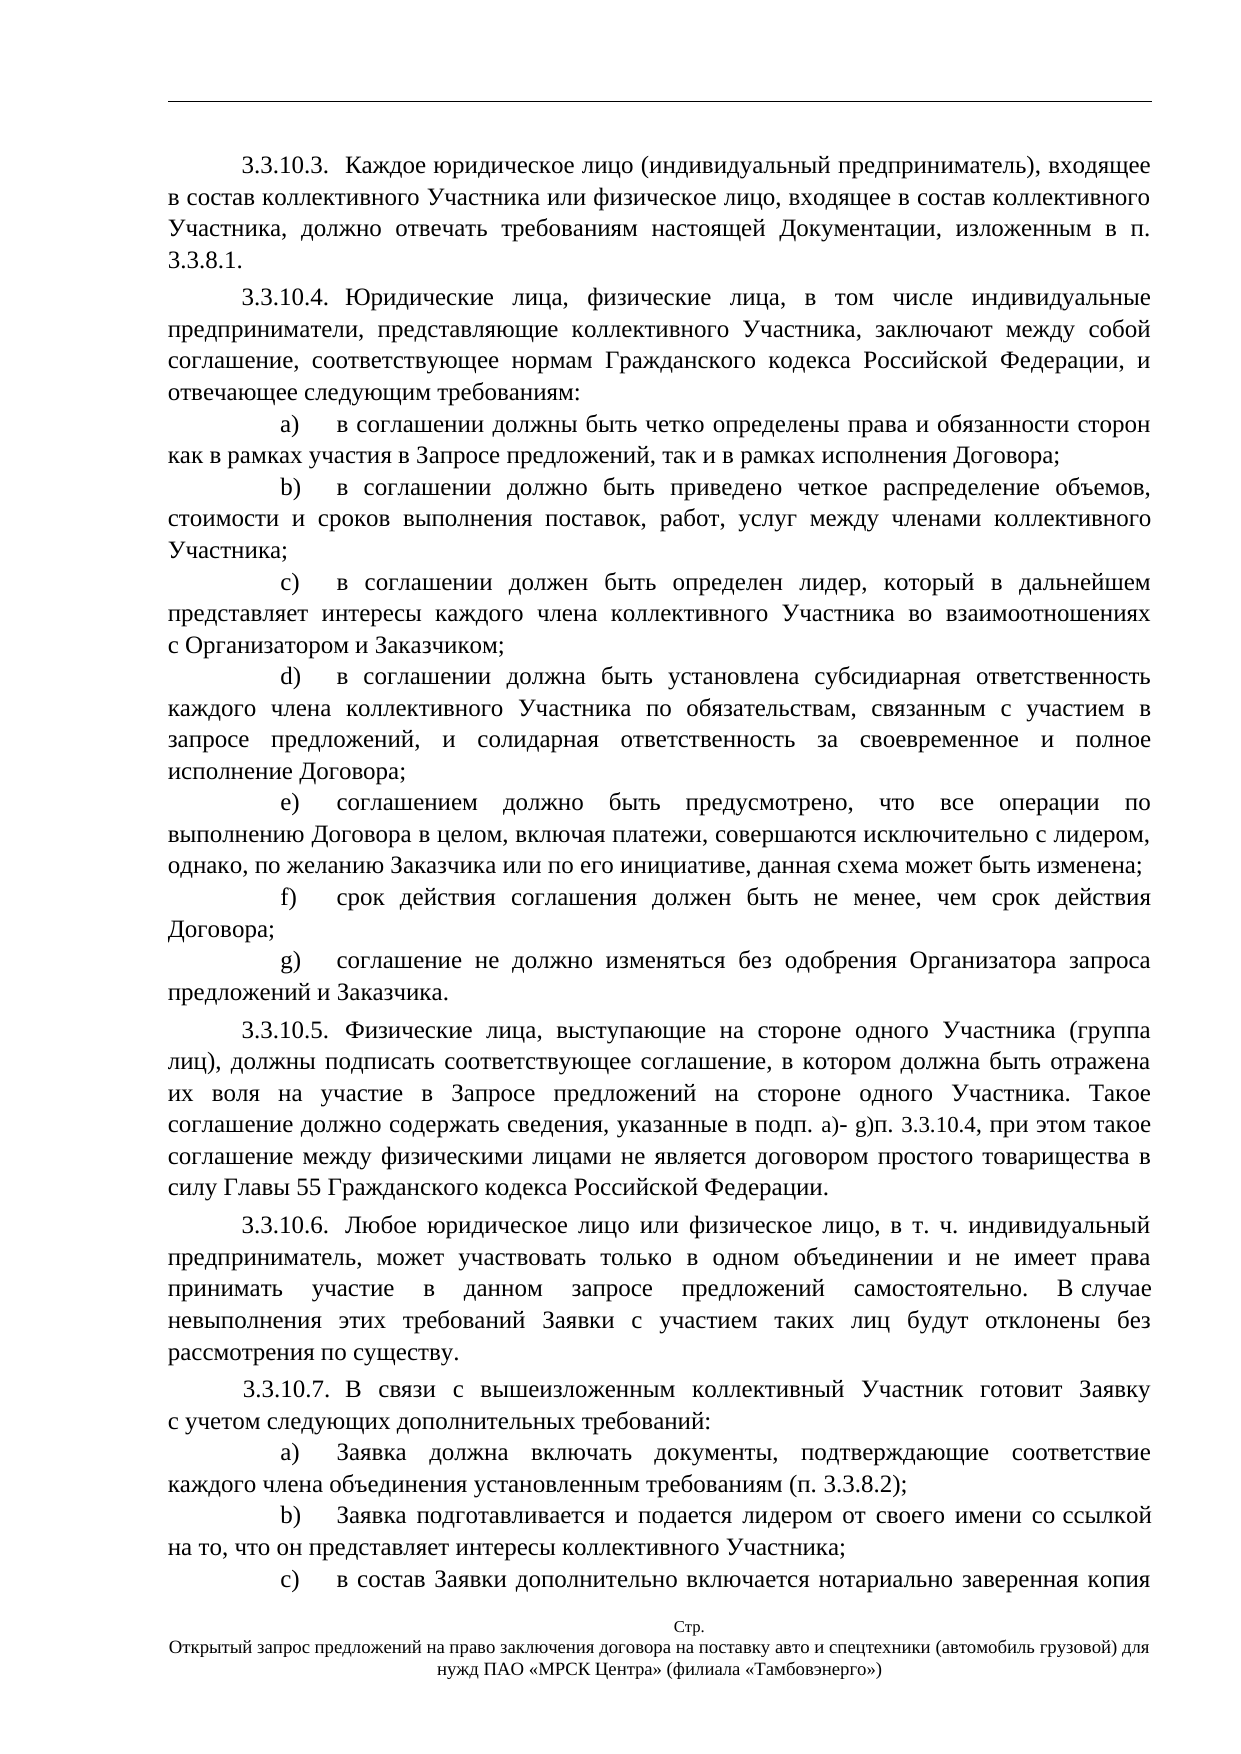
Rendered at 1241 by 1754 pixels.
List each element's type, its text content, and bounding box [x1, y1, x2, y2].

list Физические лица, выступающие на стороне одного Участника (группа лиц), должны подписать соответствующее соглашение, в котором должна быть отражена их воля на участие в Запросе предложений на стороне одного Участника. Такое соглашение должно содержать сведения, указанные в подп. a)- g)п. 3.3.10.4, при этом такое соглашение между физическими лицами не является договором простого товарищества в силу Главы 55 Гражданского кодекса Российской Федерации. [168, 1015, 1152, 1201]
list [168, 1564, 1152, 1592]
list соглашением должно быть предусмотрено, что все операции по выполнению Договора в целом, включая платежи, совершаются исключительно с лидером, однако, по желанию Заказчика или по его инициативе, данная схема может быть изменена; [168, 787, 1152, 879]
list Юридические лица, физические лица, в том числе индивидуальные предприниматели, представляющие коллективного Участника, заключают между собой соглашение, соответствующее нормам Гражданского кодекса Российской Федерации, и отвечающее следующим требованиям: [168, 282, 1152, 406]
list Заявка должна включать документы, подтверждающие соответствие каждого члена объединения установленным требованиям (п. 3.3.8.2); [168, 1437, 1152, 1498]
list в соглашении должен быть определен лидер, который в дальнейшем представляет интересы каждого члена коллективного Участника во взаимоотношениях с Организатором и Заказчиком; [168, 567, 1152, 658]
list в соглашении должно быть приведено четкое распределение объемов, стоимости и сроков выполнения поставок, работ, услуг между членами коллективного Участника; [168, 472, 1152, 564]
list Каждое юридическое лицо (индивидуальный предприниматель), входящее в состав коллективного Участника или физическое лицо, входящее в состав коллективного Участника, должно отвечать требованиям настоящей Документации, изложенным в п. 3.3.8.1. [168, 150, 1152, 273]
list Любое юридическое лицо или физическое лицо, в т. ч. индивидуальный предприниматель, может участвовать только в одном объединении и не имеет права принимать участие в данном запросе предложений самостоятельно. В случае невыполнения этих требований Заявки с участием таких лиц будут отклонены без рассмотрения по существу. [168, 1210, 1152, 1365]
list В связи с вышеизложенным коллективный Участник готовит Заявку с учетом следующих дополнительных требований: [168, 1374, 1152, 1435]
list соглашение не должно изменяться без одобрения Организатора запроса предложений и Заказчика. [168, 945, 1152, 1006]
list в соглашении должна быть установлена субсидиарная ответственность каждого члена коллективного Участника по обязательствам, связанным с участием в запросе предложений, и солидарная ответственность за своевременное и полное исполнение Договора; [168, 661, 1152, 785]
list в соглашении должны быть четко определены права и обязанности сторон как в рамках участия в Запросе предложений, так и в рамках исполнения Договора; [168, 409, 1152, 469]
list Заявка подготавливается и подается лидером от своего имени со ссылкой на то, что он представляет интересы коллективного Участника; [168, 1501, 1152, 1561]
list срок действия соглашения должен быть не менее, чем срок действия Договора; [168, 882, 1152, 942]
